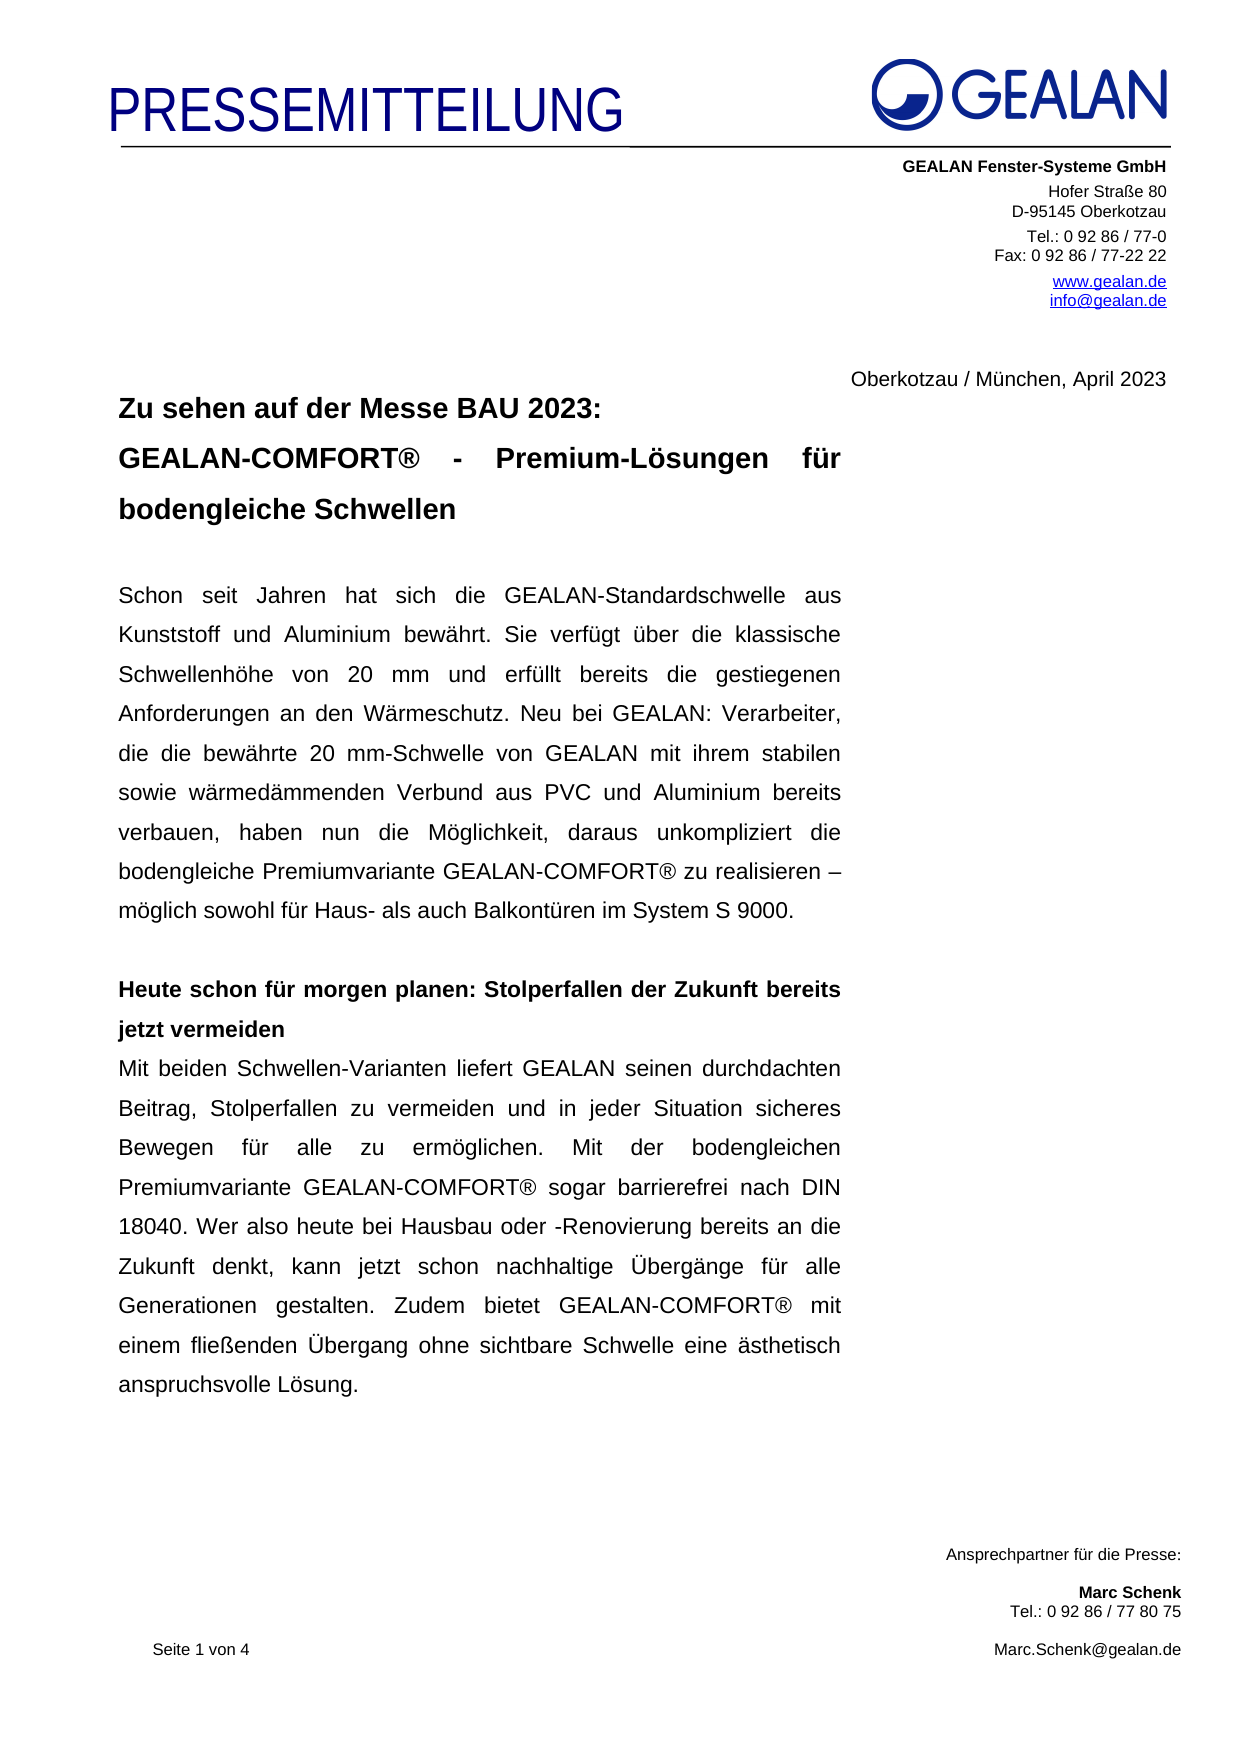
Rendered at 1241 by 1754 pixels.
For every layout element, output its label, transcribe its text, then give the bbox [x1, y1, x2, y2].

text GEALAN-COMFORT® - Premium-Lösungen für bodengleiche Schwellen [118, 442, 842, 525]
picture [871, 59, 1167, 131]
text Schon seit Jahren hat sich die GEALAN-Standardschwelle aus Kunststoff und Aluminium bewährt. Sie verfügt über die klassische Schwellenhöhe von 20 mm und erfüllt bereits die gestiegenen Anforderungen an den Wärmeschutz. Neu bei GEALAN: Verarbeiter, die die bewährte 20 mm-Schwelle von GEALAN mit ihrem stabilen sowie wärmedämmenden Verbund aus PVC und Aluminium bereits verbauen, haben nun die Möglichkeit, daraus unkompliziert die bodengleiche Premiumvariante GEALAN-COMFORT® zu realisieren – möglich sowohl für Haus- als auch Balkontüren im System S 9000. [118, 582, 842, 924]
text Mit beiden Schwellen-Varianten liefert GEALAN seinen durchdachten Beitrag, Stolperfallen zu vermeiden und in jeder Situation sicheres Bewegen für alle zu ermöglichen. Mit der bodengleichen Premiumvariante GEALAN-COMFORT® sogar barrierefrei nach DIN 18040. Wer also heute bei Hausbau oder -Renovierung bereits an die Zukunft denkt, kann jetzt schon nachhaltige Übergänge für alle Generationen gestalten. Zudem bietet GEALAN-COMFORT® mit einem fließenden Übergang ohne sichtbare Schwelle eine ästhetisch anspruchsvolle Lösung. [118, 1055, 842, 1398]
text Heute schon für morgen planen: Stolperfallen der Zukunft bereits jetzt vermeiden [118, 976, 842, 1042]
text Zu sehen auf der Messe BAU 2023: [118, 391, 842, 425]
